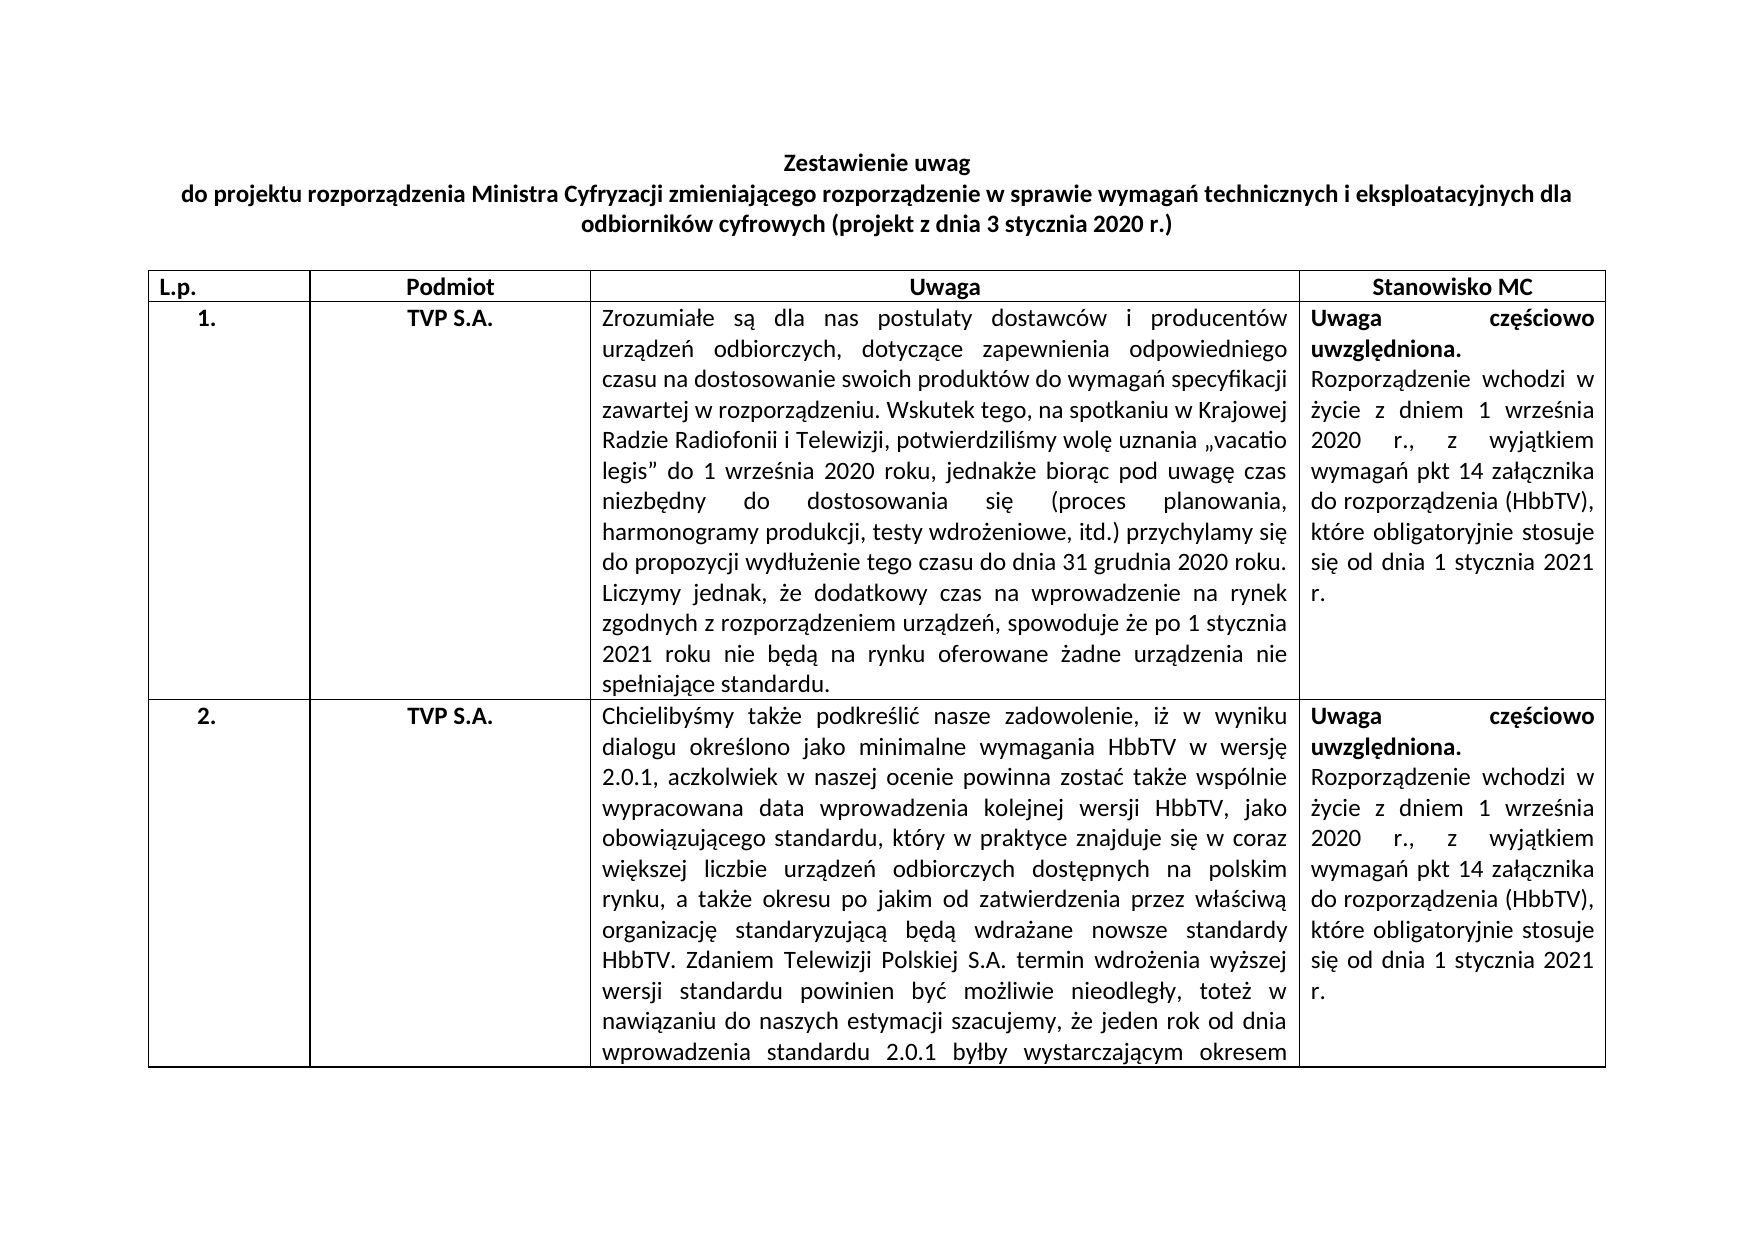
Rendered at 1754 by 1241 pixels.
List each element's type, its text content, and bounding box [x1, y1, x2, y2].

table_cell TVP S.A. [311, 302, 590, 699]
text Zestawienie uwag [148, 148, 1606, 178]
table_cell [591, 700, 1299, 1066]
table_cell TVP S.A. [311, 700, 590, 1066]
table_header Podmiot [311, 271, 590, 301]
text do projektu rozporządzenia Ministra Cyfryzacji zmieniającego rozporządzenie w sprawie wymagań technicznych i eksploatacyjnych dla odbiorników cyfrowych (projekt z dnia 3 stycznia 2020 r.) [148, 178, 1606, 239]
table_header L.p. [149, 271, 309, 301]
table_cell [149, 302, 309, 699]
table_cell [1300, 700, 1605, 1066]
table_cell Zrozumiałe są dla nas postulaty dostawców i producentów urządzeń odbiorczych, dotyczące zapewnienia odpowiedniego czasu na dostosowanie swoich produktów do wymagań specyfikacji zawartej w rozporządzeniu. Wskutek tego, na spotkaniu w Krajowej Radzie Radiofonii i Telewizji, potwierdziliśmy wolę uznania „vacatio legis” do 1 września 2020 roku, jednakże biorąc pod uwagę czas niezbędny do dostosowania się (proces planowania, harmonogramy produkcji, testy wdrożeniowe, itd.) przychylamy się do propozycji wydłużenie tego czasu do dnia 31 grudnia 2020 roku. Liczymy jednak, że dodatkowy czas na wprowadzenie na rynek zgodnych z rozporządzeniem urządzeń, spowoduje że po 1 stycznia 2021 roku nie będą na rynku oferowane żadne urządzenia nie spełniające standardu. [591, 302, 1299, 699]
table_cell [149, 700, 309, 1066]
table_header Uwaga [591, 271, 1299, 301]
table_header Stanowisko MC [1300, 271, 1605, 301]
